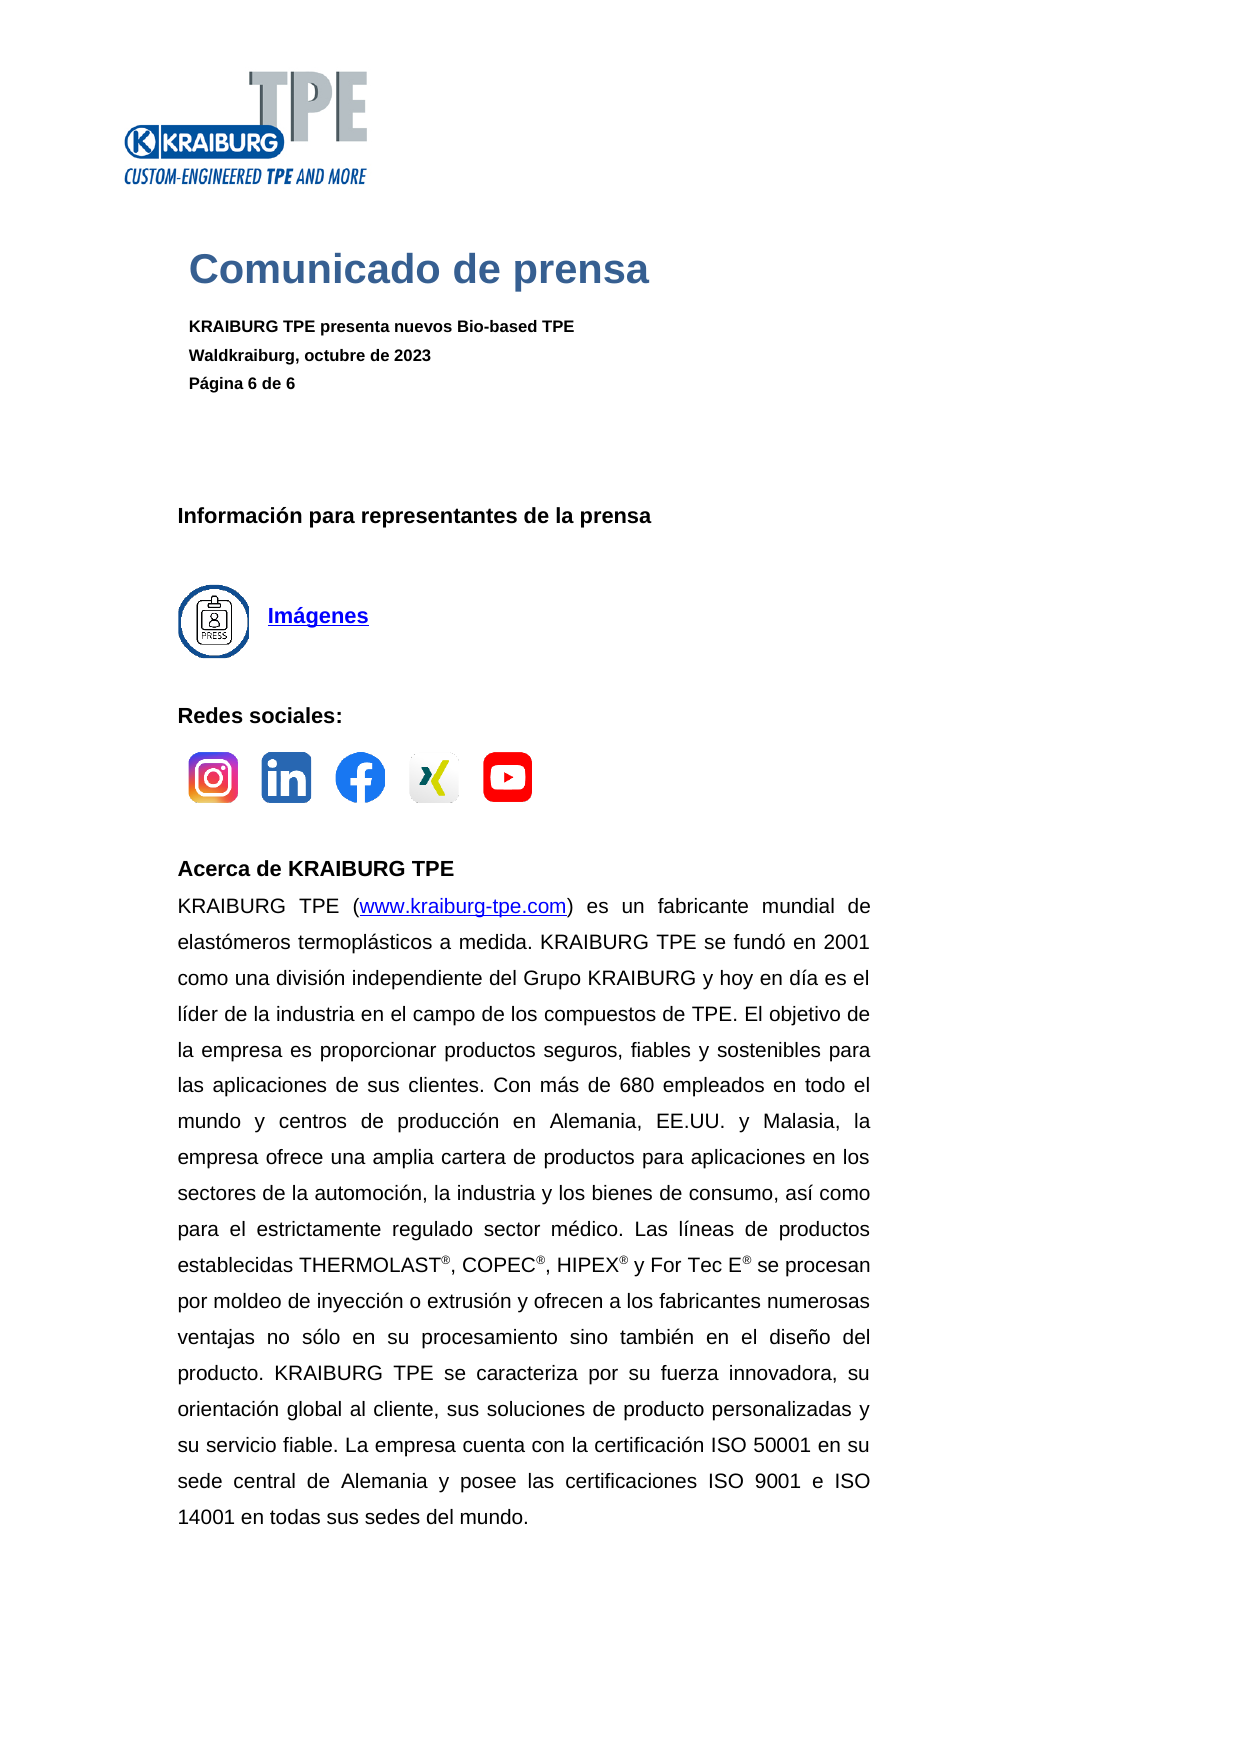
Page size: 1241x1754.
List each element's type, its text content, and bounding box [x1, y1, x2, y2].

picture [261, 752, 312, 803]
table_header [398, 753, 472, 806]
table_header [324, 753, 398, 806]
table_header [177, 753, 250, 806]
table_header [250, 753, 324, 806]
text Información para representantes de la prensa [177, 503, 1048, 529]
table_header [472, 753, 546, 806]
text Imágenes [249, 603, 1048, 628]
picture [335, 752, 385, 803]
picture [483, 752, 532, 802]
picture [176, 584, 249, 657]
text Redes sociales: [177, 703, 1048, 728]
text KRAIBURG TPE (www.kraiburg-tpe.com) es un fabricante mundial de elastómeros termoplásticos a medida. KRAIBURG TPE se fundó en 2001 como una división independiente del Grupo KRAIBURG y hoy en día es el líder de la industria en el campo de los compuestos de TPE. El objetivo de la empresa es proporcionar productos seguros, fiables y sostenibles para las aplicaciones de sus clientes. Con más de 680 empleados en todo el mundo y centros de producción en Alemania, EE.UU. y Malasia, la empresa ofrece una amplia cartera de productos para aplicaciones en los sectores de la automoción, la industria y los bienes de consumo, así como para el estrictamente regulado sector médico. Las líneas de productos establecidas THERMOLAST®, COPEC®, HIPEX® y For Tec E® se procesan por moldeo de inyección o extrusión y ofrecen a los fabricantes numerosas ventajas no sólo en su procesamiento sino también en el diseño del producto. KRAIBURG TPE se caracteriza por su fuerza innovadora, su orientación global al cliente, sus soluciones de producto personalizadas y su servicio fiable. La empresa cuenta con la certificación ISO 50001 en su sede central de Alemania y posee las certificaciones ISO 9001 e ISO 14001 en todas sus sedes del mundo. [177, 894, 871, 1528]
picture [188, 752, 238, 803]
text Acerca de KRAIBURG TPE [177, 856, 871, 881]
picture [112, 55, 379, 200]
picture [409, 752, 459, 803]
